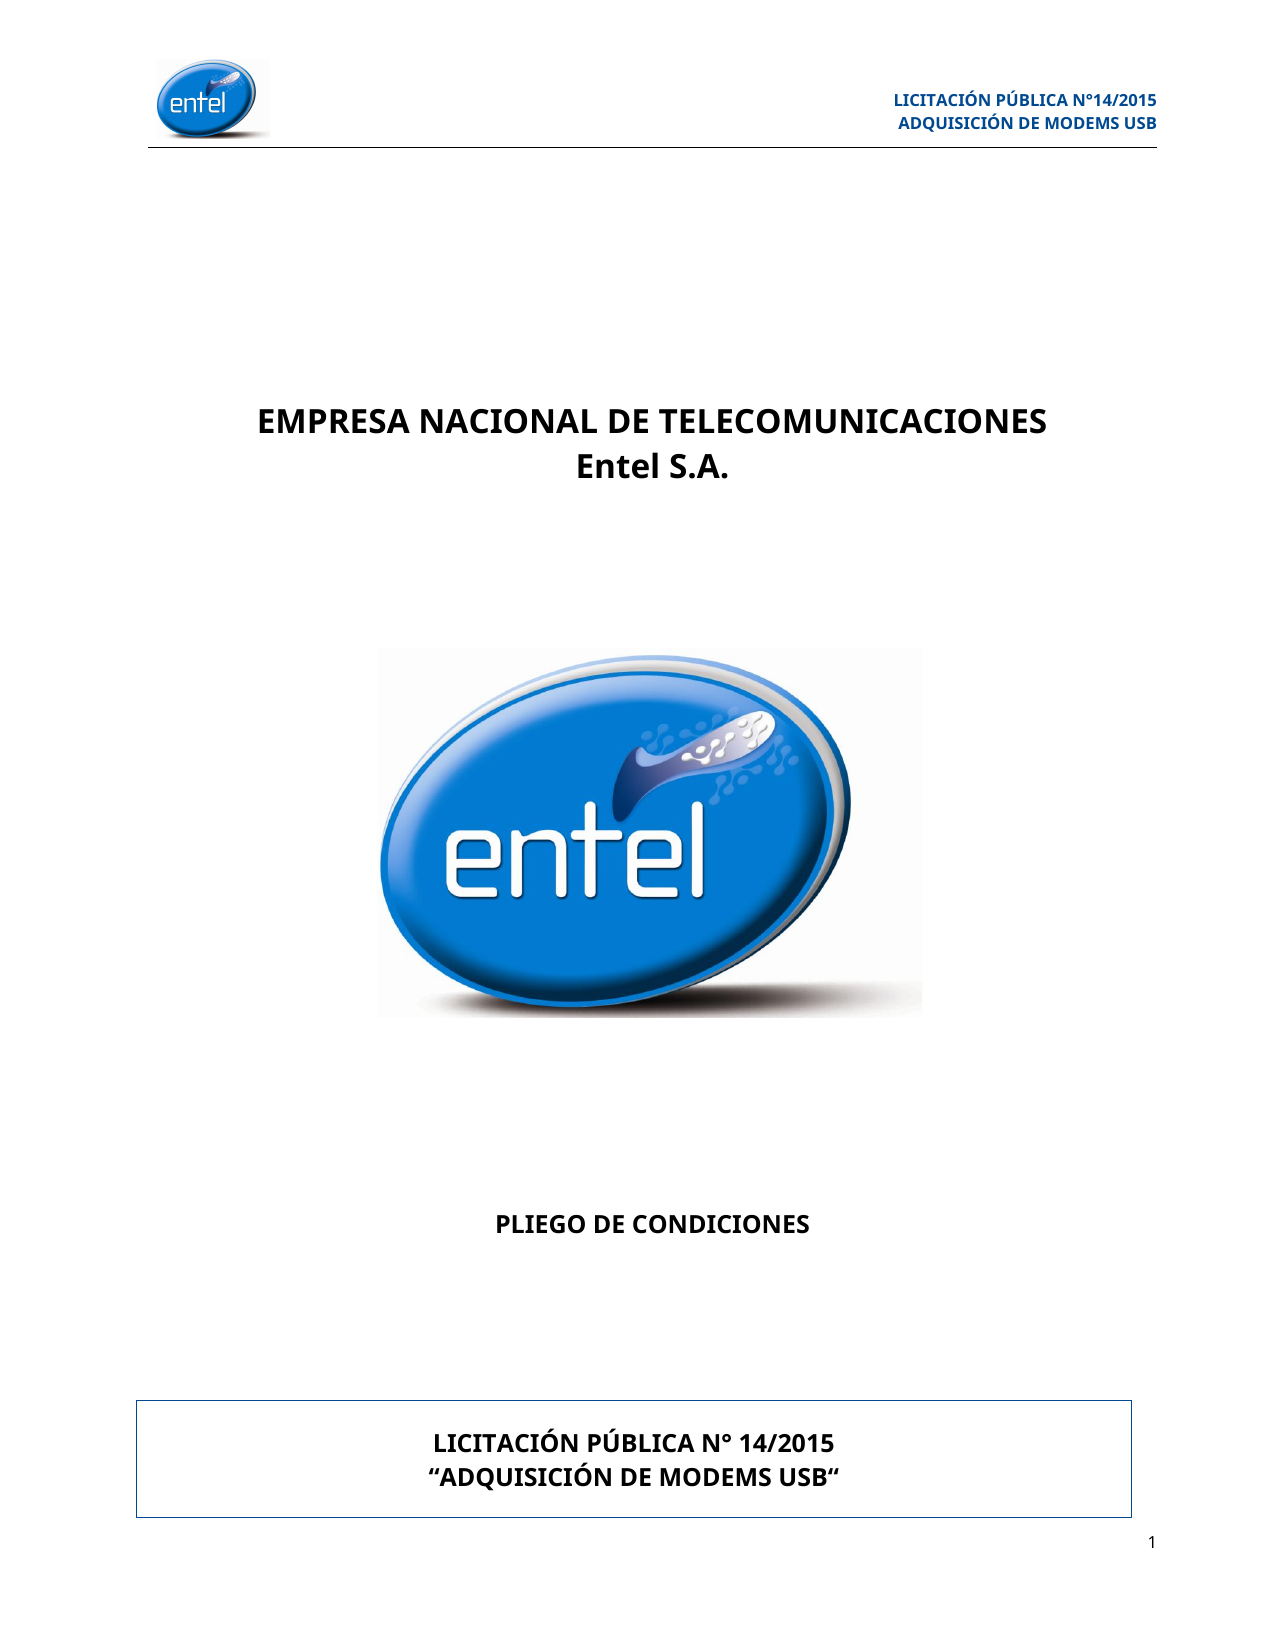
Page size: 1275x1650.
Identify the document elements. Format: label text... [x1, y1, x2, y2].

text EMPRESA NACIONAL DE TELECOMUNICACIONES [148, 398, 1157, 443]
table_header LICITACIÓN PÚBLICA N° 14/2015 “ADQUISICIÓN DE MODEMS USB“ [137, 1401, 1131, 1517]
picture [376, 648, 923, 1018]
text Entel S.A. [148, 443, 1157, 488]
picture [156, 59, 271, 139]
text PLIEGO DE CONDICIONES [148, 1207, 1157, 1241]
